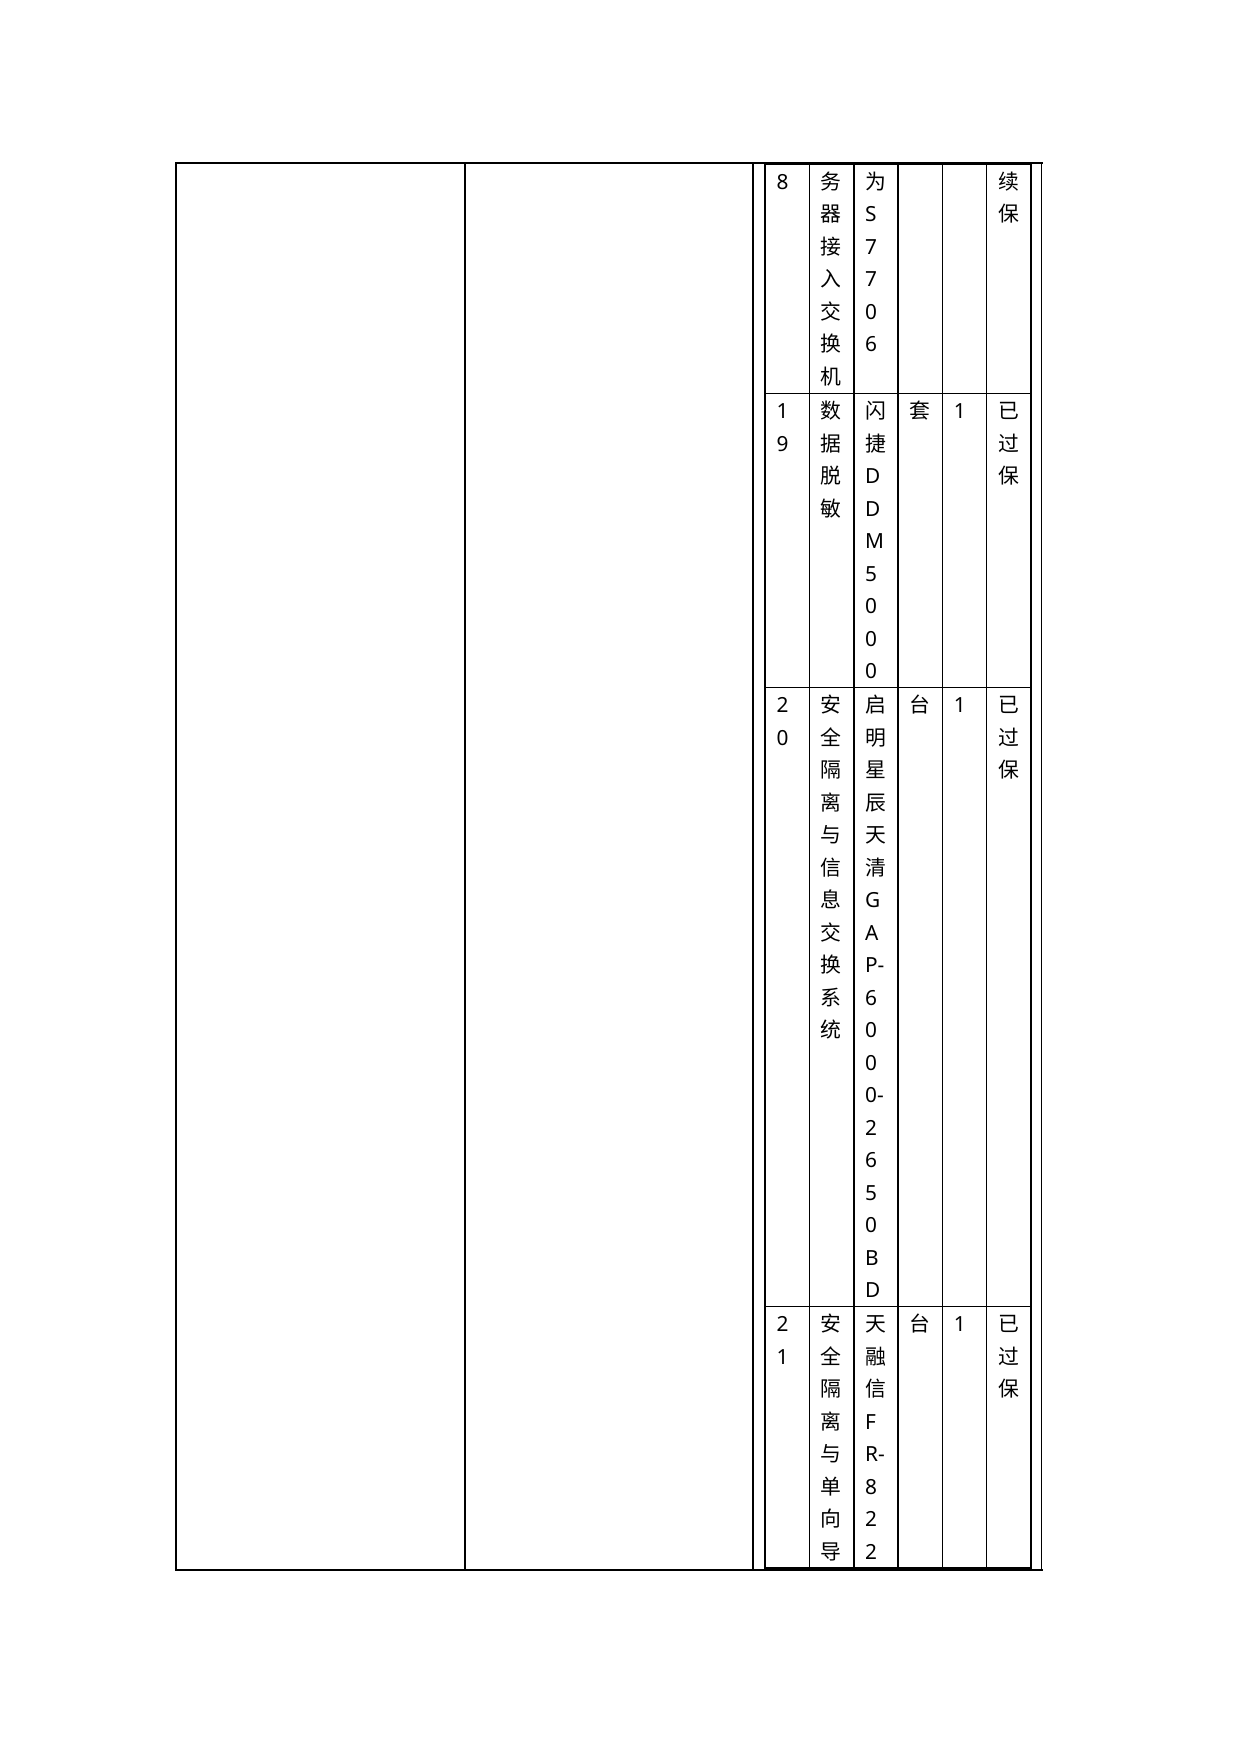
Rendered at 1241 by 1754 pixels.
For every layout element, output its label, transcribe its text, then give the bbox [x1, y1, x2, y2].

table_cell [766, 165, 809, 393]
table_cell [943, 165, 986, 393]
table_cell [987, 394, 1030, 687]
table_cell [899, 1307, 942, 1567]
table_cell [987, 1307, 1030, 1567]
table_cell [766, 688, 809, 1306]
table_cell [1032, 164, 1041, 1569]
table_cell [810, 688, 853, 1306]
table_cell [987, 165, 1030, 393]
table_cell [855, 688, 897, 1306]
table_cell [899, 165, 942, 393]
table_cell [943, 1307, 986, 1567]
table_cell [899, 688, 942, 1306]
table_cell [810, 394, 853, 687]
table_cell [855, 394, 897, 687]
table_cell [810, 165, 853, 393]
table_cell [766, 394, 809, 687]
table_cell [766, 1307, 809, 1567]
table_cell [466, 164, 752, 1569]
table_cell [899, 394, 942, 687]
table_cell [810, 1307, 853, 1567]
table_cell 1 [177, 164, 464, 1569]
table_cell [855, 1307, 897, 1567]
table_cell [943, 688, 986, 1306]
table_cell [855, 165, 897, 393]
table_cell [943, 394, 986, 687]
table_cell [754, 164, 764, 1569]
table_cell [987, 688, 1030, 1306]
